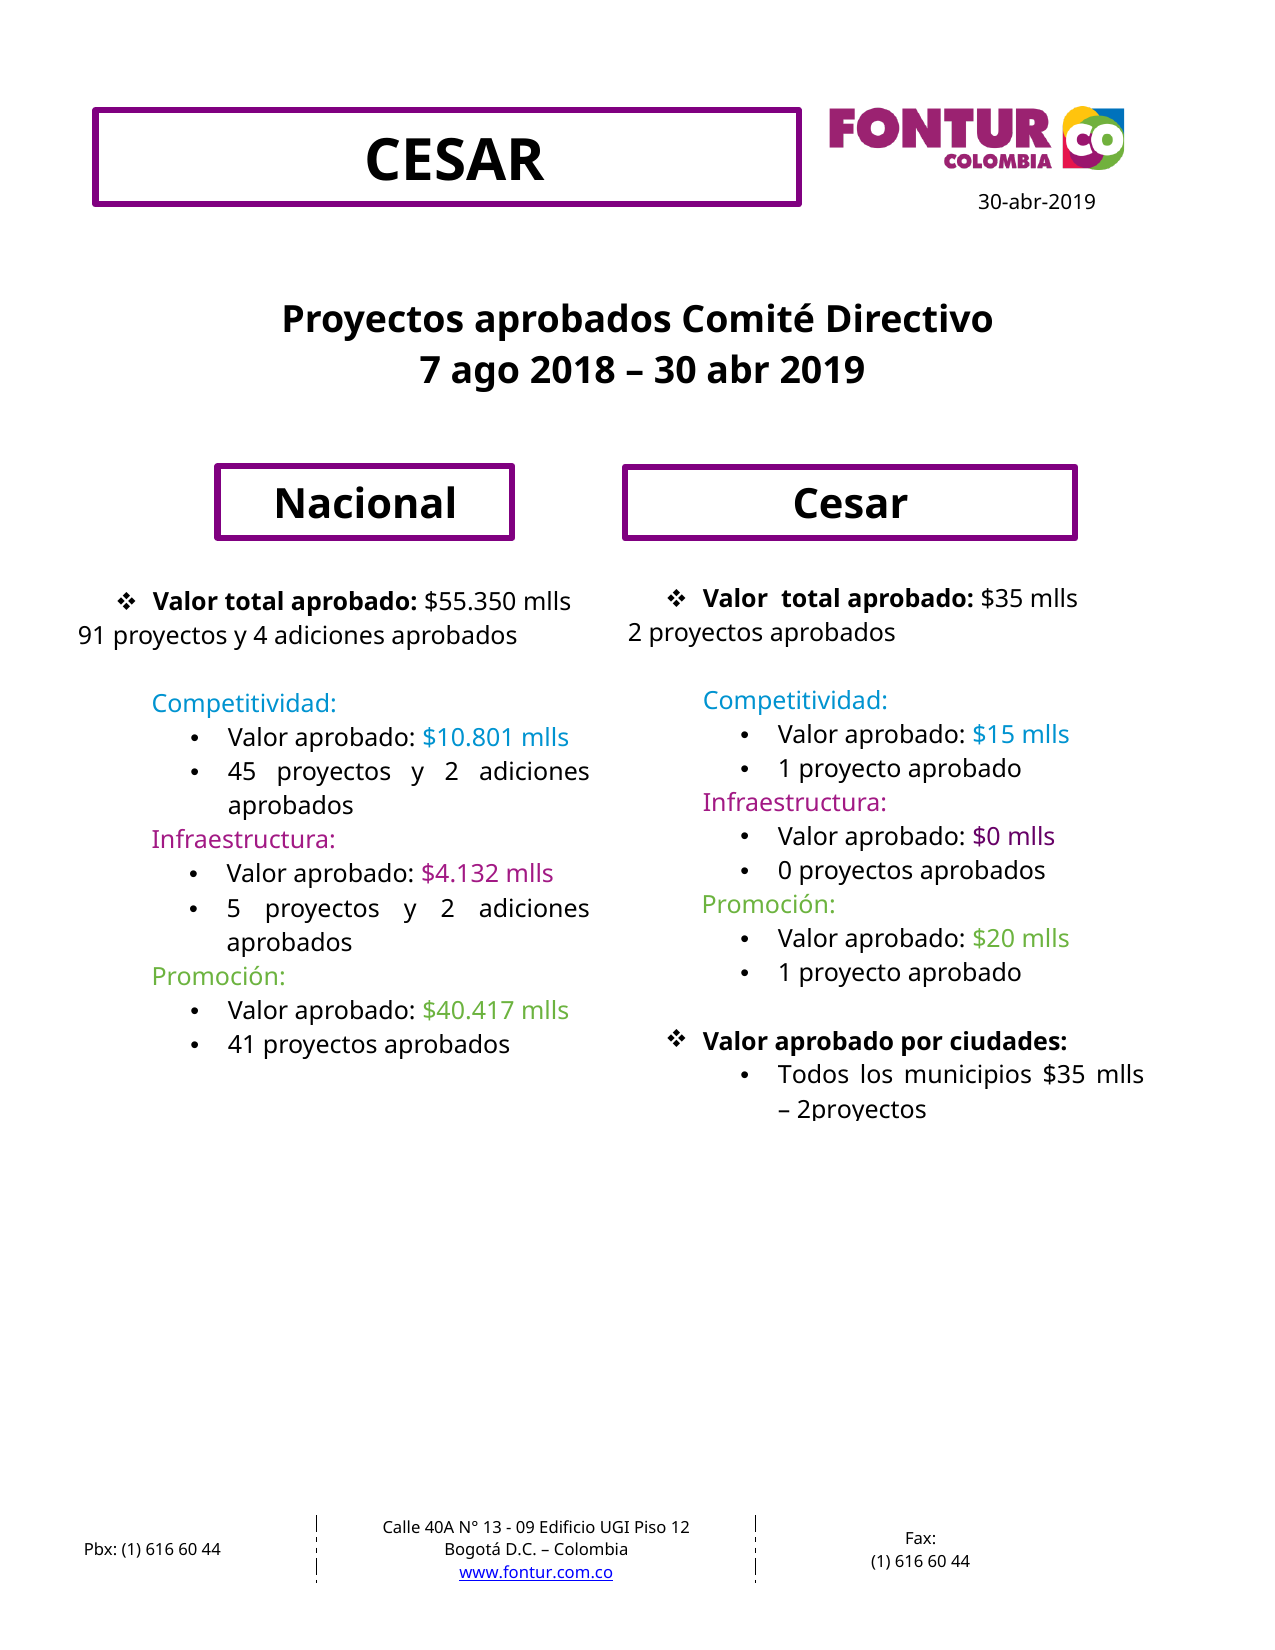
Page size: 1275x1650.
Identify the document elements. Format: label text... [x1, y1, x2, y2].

picture [829, 106, 1125, 170]
text Proyectos aprobados Comité Directivo [89, 293, 1186, 344]
text 7 ago 2018 – 30 abr 2019 [89, 344, 1186, 395]
